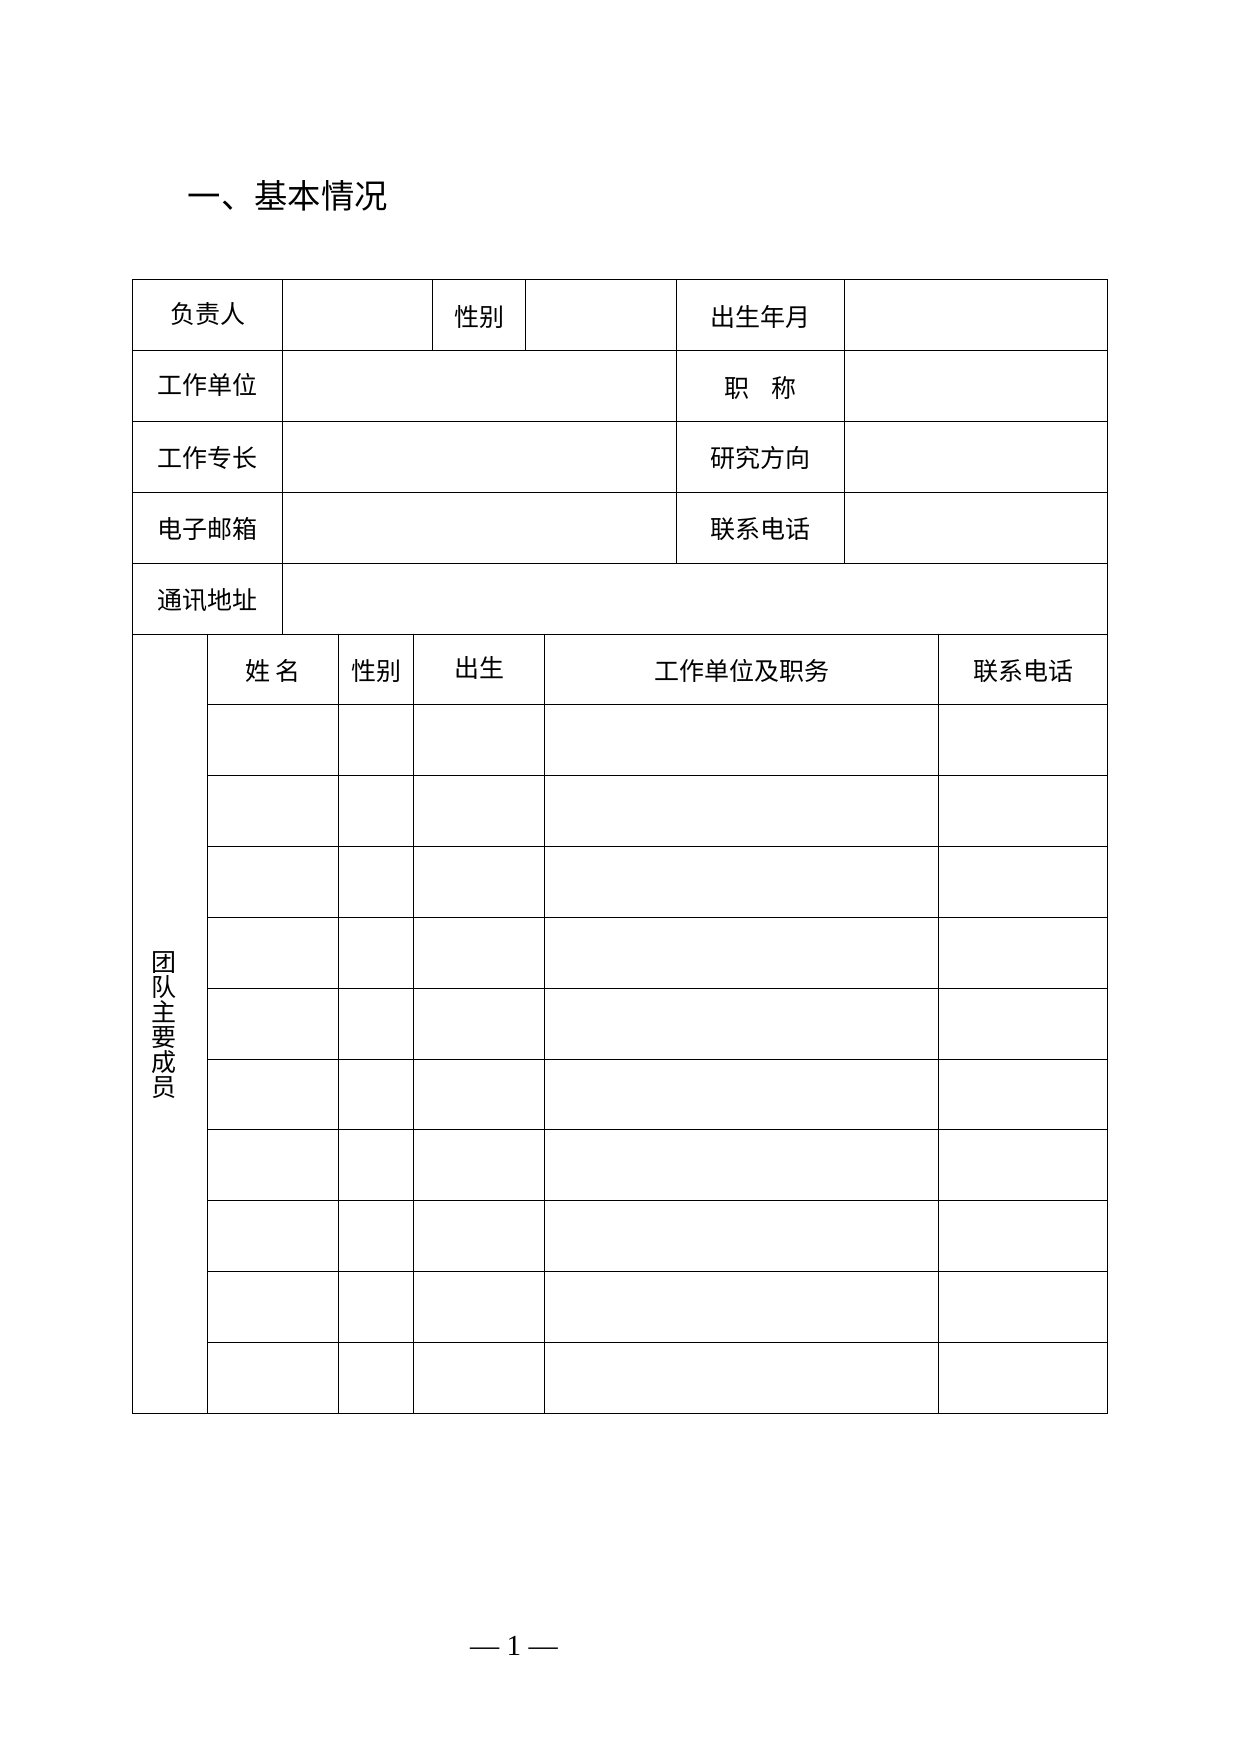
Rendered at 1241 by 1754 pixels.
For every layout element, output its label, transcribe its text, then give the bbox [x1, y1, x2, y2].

table_cell [208, 705, 338, 775]
table_cell [545, 705, 938, 775]
text 一、基本情况 [187, 162, 1053, 227]
table_cell [339, 1343, 413, 1413]
table_cell [414, 776, 544, 846]
table_cell [939, 918, 1107, 988]
table_header 负责人 姓名 [133, 280, 282, 350]
table_cell [208, 1060, 338, 1129]
table_cell 工作单位 及职务 [133, 351, 282, 421]
table_cell [208, 918, 338, 988]
table_cell [208, 1272, 338, 1342]
table_cell [339, 918, 413, 988]
table_cell [339, 1272, 413, 1342]
table_cell [414, 1201, 544, 1271]
table_cell [283, 564, 1107, 633]
table_cell [414, 705, 544, 775]
table_cell 性别 [339, 635, 413, 704]
table_cell [339, 705, 413, 775]
table_cell [339, 847, 413, 917]
table_cell [208, 1201, 338, 1271]
table_cell [939, 776, 1107, 846]
table_cell [939, 1272, 1107, 1342]
table_cell [545, 776, 938, 846]
table_cell [208, 776, 338, 846]
table_cell [939, 1343, 1107, 1413]
table_cell [283, 422, 676, 492]
table_cell 研究方向 [677, 422, 844, 492]
table_cell [845, 351, 1107, 421]
table_cell [939, 989, 1107, 1058]
table_header [526, 280, 676, 350]
table_cell [939, 1130, 1107, 1200]
table_cell [939, 705, 1107, 775]
table_cell [545, 1343, 938, 1413]
table_cell 通讯地址 [133, 564, 282, 633]
table_cell [208, 989, 338, 1058]
table_cell [545, 1201, 938, 1271]
table_cell [339, 989, 413, 1058]
table_cell [414, 1130, 544, 1200]
table_cell 职 称 [677, 351, 844, 421]
table_cell [845, 422, 1107, 492]
table_cell [283, 351, 676, 421]
table_header 出生年月 [677, 280, 844, 350]
table_cell [939, 1060, 1107, 1129]
table_cell [545, 1272, 938, 1342]
table_cell [414, 918, 544, 988]
table_cell 工作专长 [133, 422, 282, 492]
table_cell [339, 1130, 413, 1200]
table_cell 出生 年月 [414, 635, 544, 704]
table_cell [414, 1272, 544, 1342]
table_cell [845, 493, 1107, 563]
table_cell [208, 1130, 338, 1200]
table_cell [939, 1201, 1107, 1271]
table_cell [339, 1060, 413, 1129]
table_cell [414, 989, 544, 1058]
table_header [283, 280, 432, 350]
table_cell 姓 名 [208, 635, 338, 704]
table_cell [545, 989, 938, 1058]
table_cell [414, 847, 544, 917]
table_cell [939, 847, 1107, 917]
table_cell [545, 918, 938, 988]
table_cell [208, 847, 338, 917]
table_header 性别 [433, 280, 525, 350]
table_cell 联系电话 [939, 635, 1107, 704]
table_cell [545, 847, 938, 917]
table_cell [414, 1060, 544, 1129]
table_cell 联系电话 [677, 493, 844, 563]
table_cell 团队主要成员 [133, 635, 207, 1413]
table_header [845, 280, 1107, 350]
table_cell [339, 776, 413, 846]
table_cell [545, 1060, 938, 1129]
table_cell 电子邮箱 [133, 493, 282, 563]
table_cell [283, 493, 676, 563]
table_cell [208, 1343, 338, 1413]
table_cell [414, 1343, 544, 1413]
table_cell 工作单位及职务 [545, 635, 938, 704]
table_cell [545, 1130, 938, 1200]
table_cell [339, 1201, 413, 1271]
